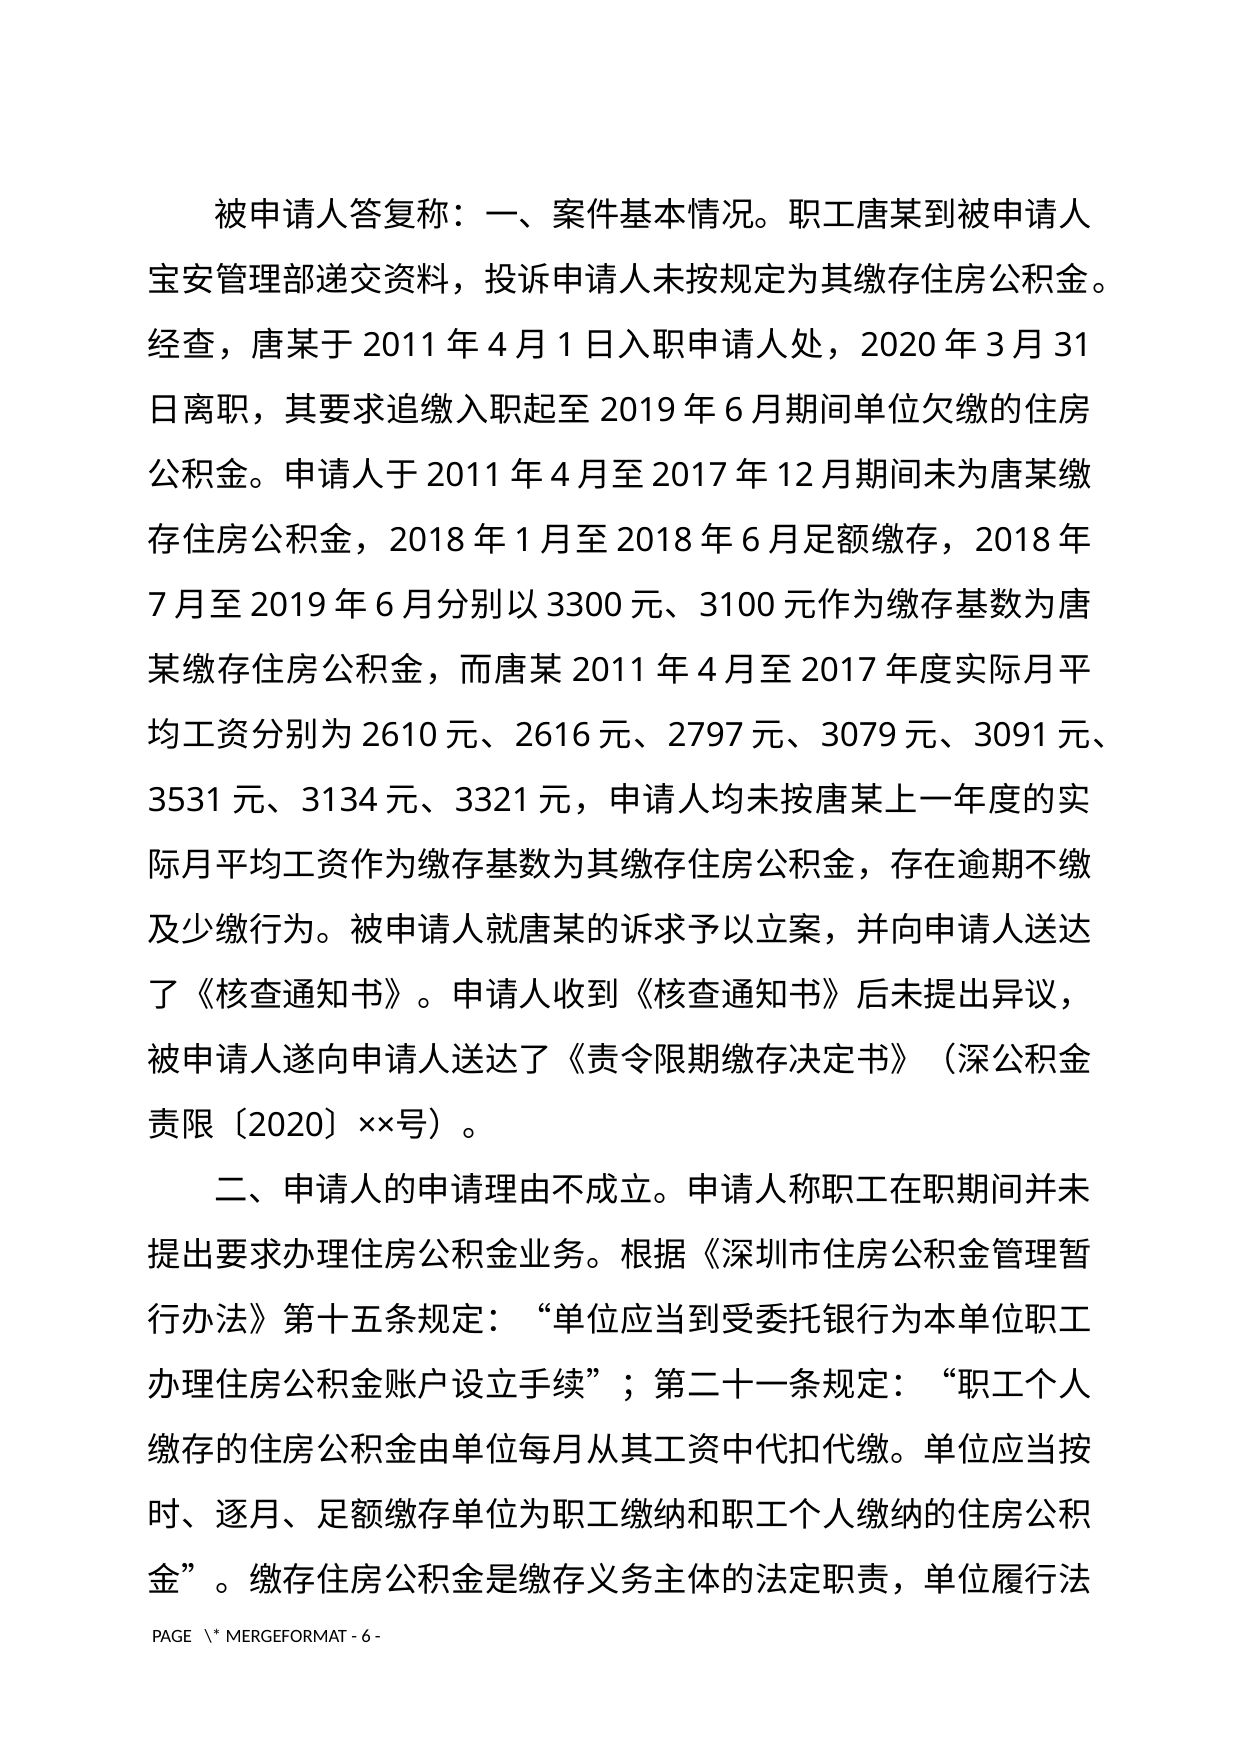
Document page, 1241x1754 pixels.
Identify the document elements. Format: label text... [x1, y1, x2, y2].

text 被申请人答复称：一、案件基本情况。职工唐某到被申请人宝安管理部递交资料，投诉申请人未按规定为其缴存住房公积金。经查，唐某于2011年4月1日入职申请人处，2020年3月31日离职，其要求追缴入职起至2019年6月期间单位欠缴的住房公积金。申请人于2011年4月至2017年12月期间未为唐某缴存住房公积金，2018年1月至2018年6月足额缴存，2018年7月至2019年6月分别以3300元、3100元作为缴存基数为唐某缴存住房公积金，而唐某2011年4月至2017年度实际月平均工资分别为2610元、2616元、2797元、3079元、3091元、3531元、3134元、3321元，申请人均未按唐某上一年度的实际月平均工资作为缴存基数为其缴存住房公积金，存在逾期不缴及少缴行为。被申请人就唐某的诉求予以立案，并向申请人送达了《核查通知书》。申请人收到《核查通知书》后未提出异议，被申请人遂向申请人送达了《责令限期缴存决定书》（深公积金责限〔2020〕××号）。 [148, 179, 1092, 1154]
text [148, 1154, 1092, 1609]
